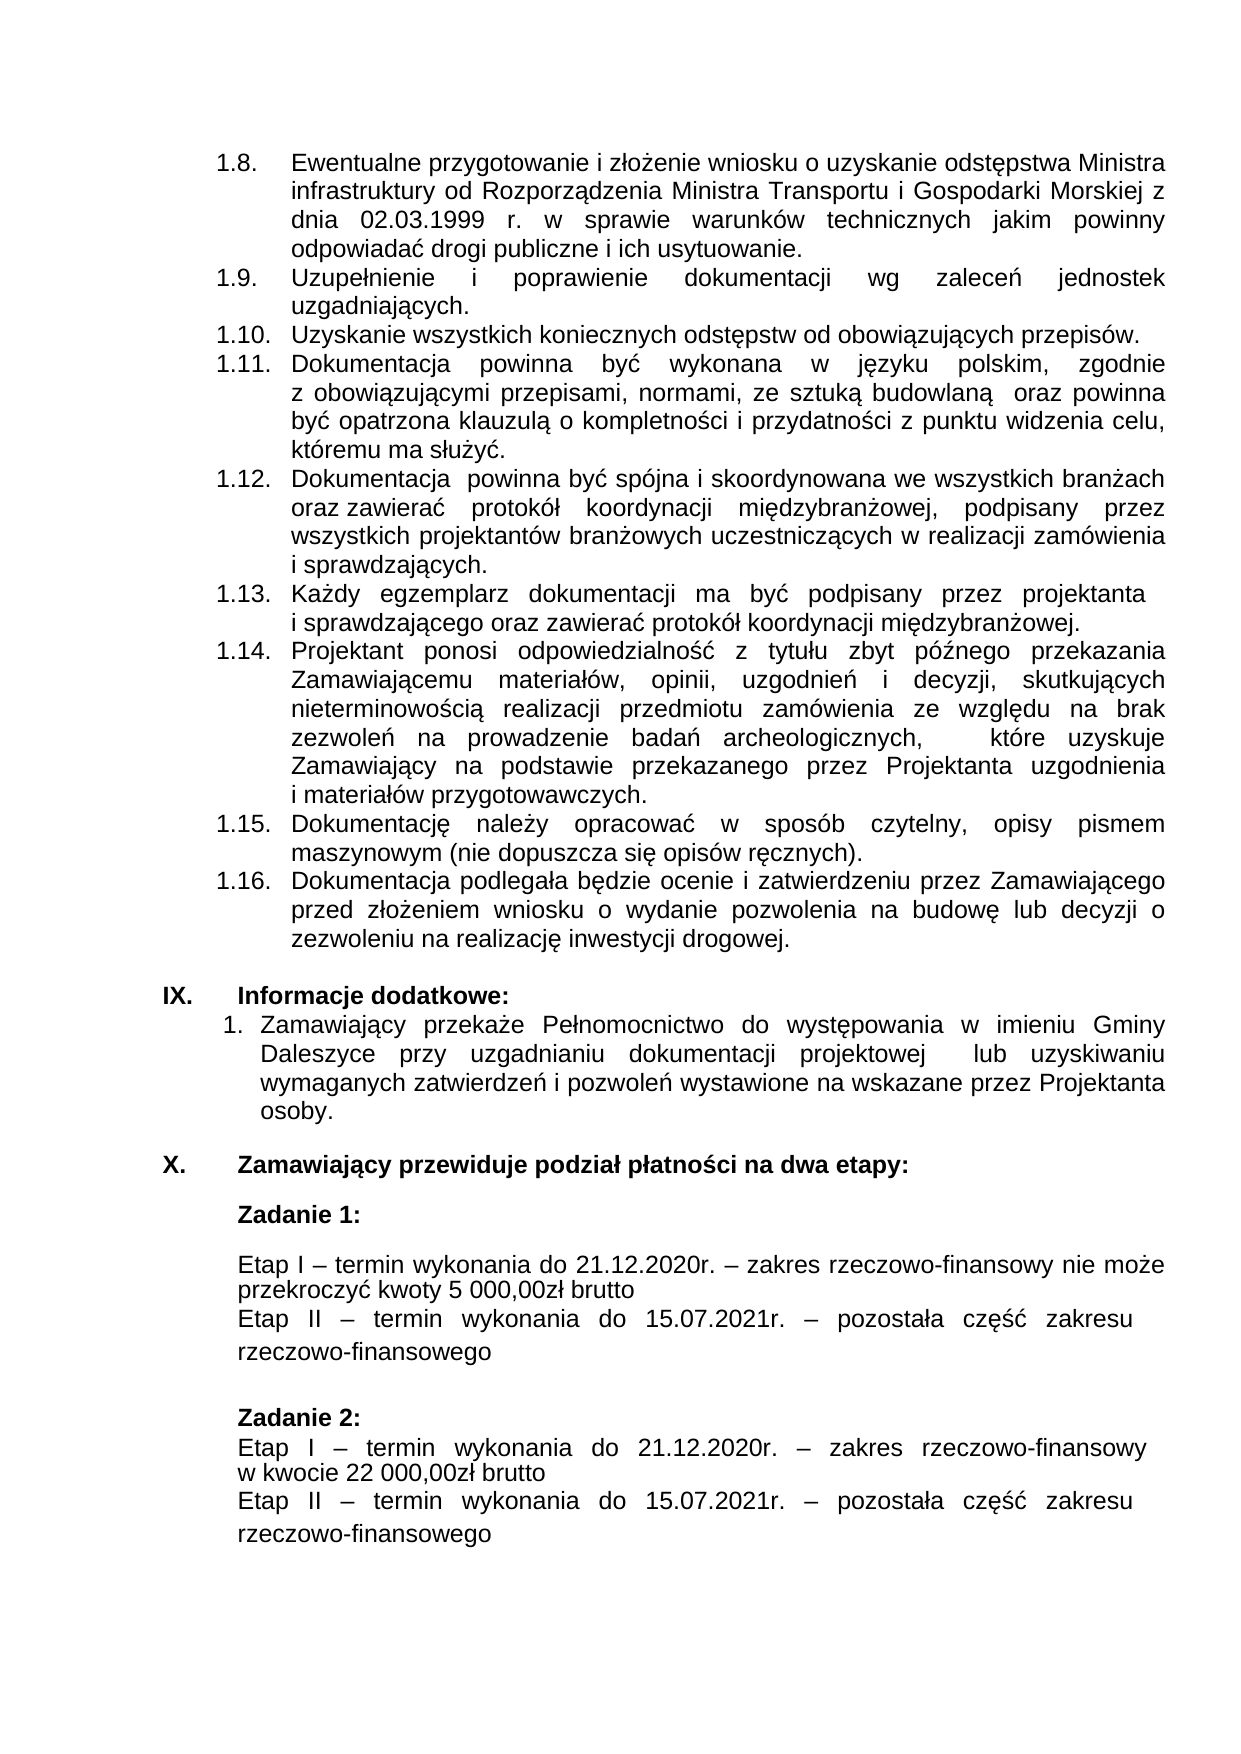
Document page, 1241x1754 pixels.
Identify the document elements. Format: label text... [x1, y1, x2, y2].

list Informacje dodatkowe: [162, 981, 1167, 1010]
list Uzyskanie wszystkich koniecznych odstępstw od obowiązujących przepisów. [216, 320, 1167, 349]
list Dokumentacja powinna być spójna i skoordynowana we wszystkich branżach oraz zawierać protokół koordynacji międzybranżowej, podpisany przez wszystkich projektantów branżowych uczestniczących w realizacji zamówienia i sprawdzających. [216, 464, 1167, 579]
text Zadanie 1: [237, 1204, 1167, 1229]
list Każdy egzemplarz dokumentacji ma być podpisany przez projektanta i sprawdzającego oraz zawierać protokół koordynacji międzybranżowej. [216, 579, 1167, 636]
list Dokumentację należy opracować w sposób czytelny, opisy pismem maszynowym (nie dopuszcza się opisów ręcznych). [216, 809, 1167, 866]
list Projektant ponosi odpowiedzialność z tytułu zbyt późnego przekazania Zamawiającemu materiałów, opinii, uzgodnień i decyzji, skutkujących nieterminowością realizacji przedmiotu zamówienia ze względu na brak zezwoleń na prowadzenie badań archeologicznych, które uzyskuje Zamawiający na podstawie przekazanego przez Projektanta uzgodnienia i materiałów przygotowawczych. [216, 636, 1167, 809]
list Zamawiający przewiduje podział płatności na dwa etapy: [162, 1154, 1167, 1179]
text Etap I – termin wykonania do 21.12.2020r. – zakres rzeczowo-finansowy nie może przekroczyć kwoty 5 000,00zł brutto [237, 1254, 1167, 1304]
list Dokumentacja podlegała będzie ocenie i zatwierdzeniu przez Zamawiającego przed złożeniem wniosku o wydanie pozwolenia na budowę lub decyzji o zezwoleniu na realizację inwestycji drogowej. [216, 866, 1167, 953]
text Etap I – termin wykonania do 21.12.2020r. – zakres rzeczowo-finansowy w kwocie 22 000,00zł brutto [237, 1436, 1167, 1486]
list Dokumentacja powinna być wykonana w języku polskim, zgodnie z obowiązującymi przepisami, normami, ze sztuką budowlaną oraz powinna być opatrzona klauzulą o kompletności i przydatności z punktu widzenia celu, któremu ma służyć. [216, 349, 1167, 464]
list Zamawiający przekaże Pełnomocnictwo do występowania w imieniu Gminy Daleszyce przy uzgadnianiu dokumentacji projektowej lub uzyskiwaniu wymaganych zatwierdzeń i pozwoleń wystawione na wskazane przez Projektanta osoby. [223, 1010, 1167, 1125]
list Ewentualne przygotowanie i złożenie wniosku o uzyskanie odstępstwa Ministra infrastruktury od Rozporządzenia Ministra Transportu i Gospodarki Morskiej z dnia 02.03.1999 r. w sprawie warunków technicznych jakim powinny odpowiadać drogi publiczne i ich usytuowanie. [216, 148, 1167, 263]
list Uzupełnienie i poprawienie dokumentacji wg zaleceń jednostek uzgadniających. [216, 263, 1167, 320]
text Etap II – termin wykonania do 15.07.2021r. – pozostała część zakresu rzeczowo-finansowego Zadanie 2: [237, 1304, 1134, 1432]
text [237, 1486, 1134, 1548]
